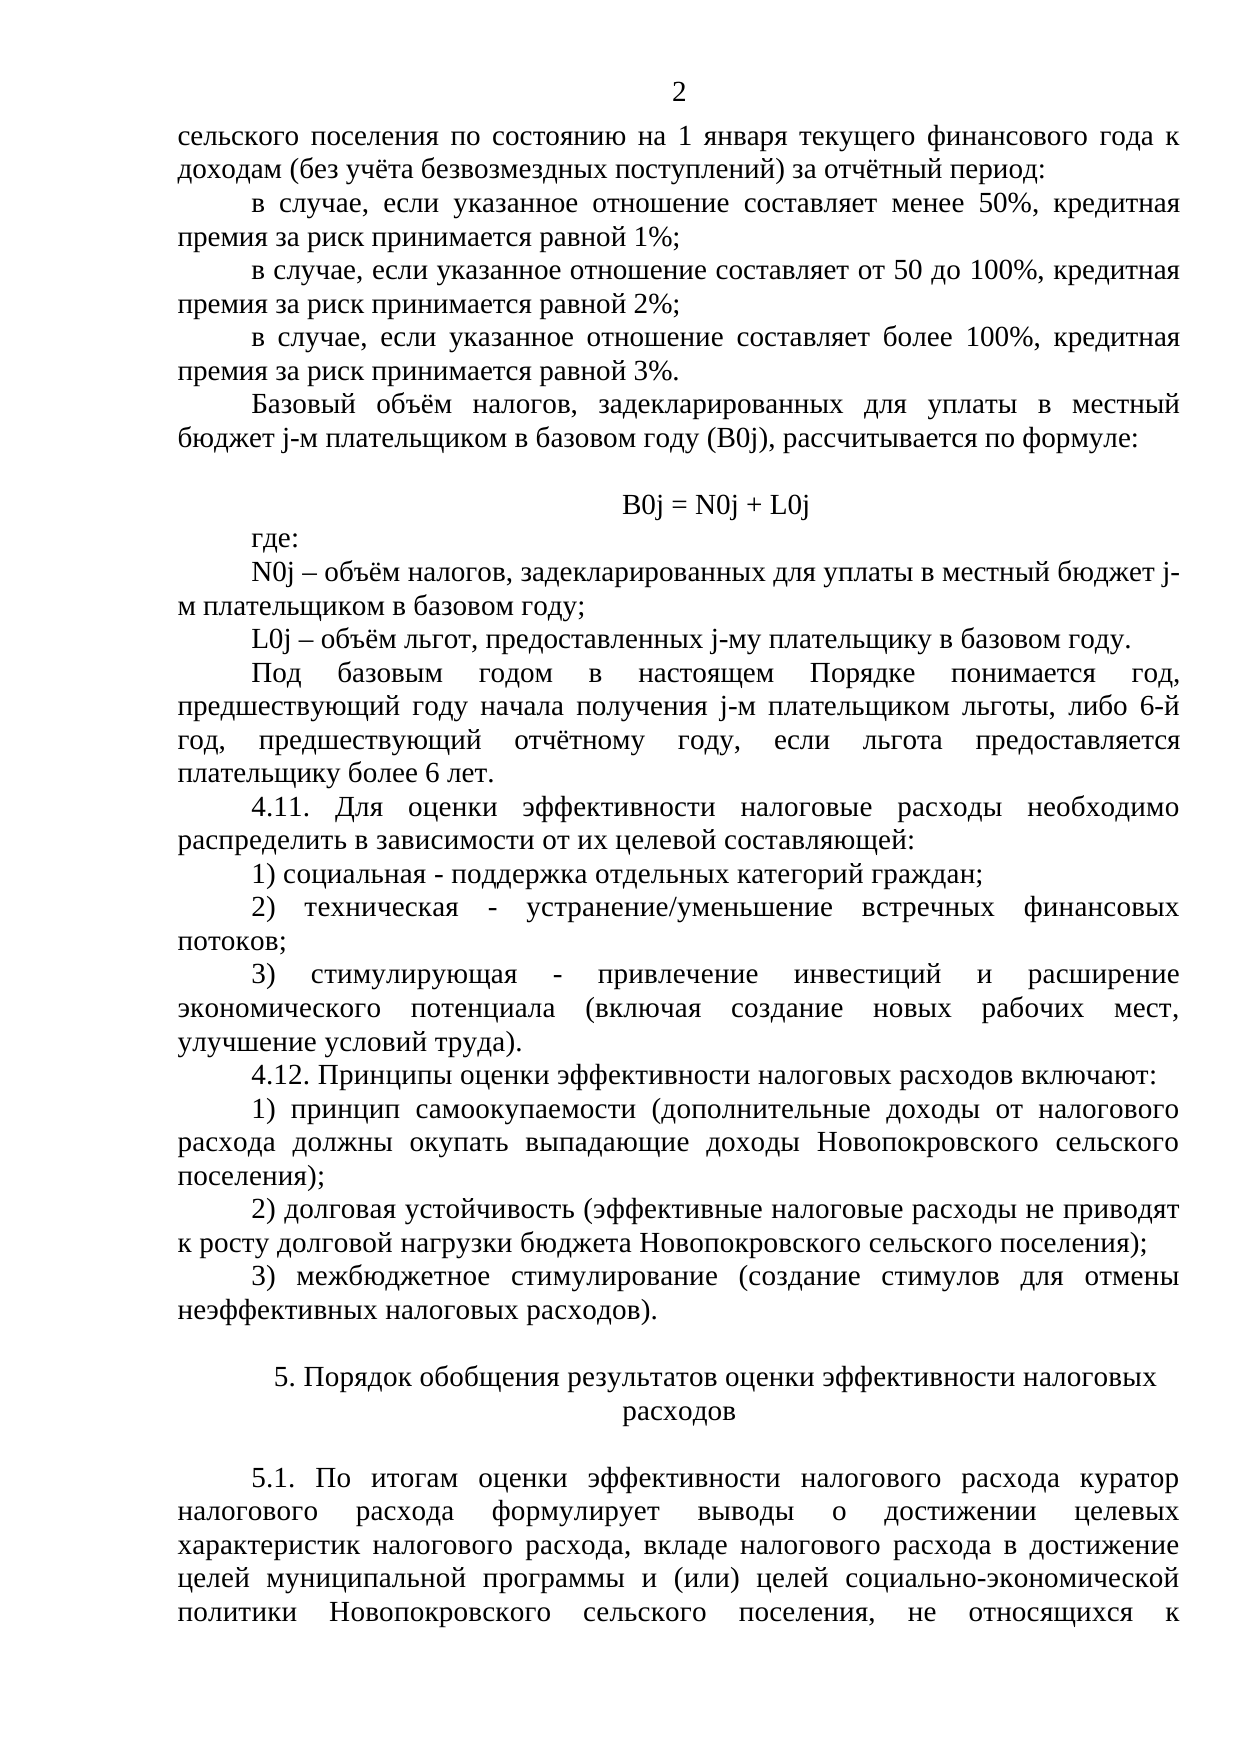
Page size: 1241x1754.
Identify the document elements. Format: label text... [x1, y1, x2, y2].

text в случае, если указанное отношение составляет менее 50%, кредитная премия за риск принимается равной 1%; [177, 185, 1181, 252]
text 2) долговая устойчивость (эффективные налоговые расходы не приводят к росту долговой нагрузки бюджета Новопокровского сельского поселения); [177, 1191, 1181, 1258]
text 2) техническая - устранение/уменьшение встречных финансовых потоков; [177, 889, 1181, 957]
text Базовый объём налогов, задекларированных для уплаты в местный бюджет j-м плательщиком в базовом году (B0j), рассчитывается по формуле: [177, 386, 1181, 453]
text 1) принцип самоокупаемости (дополнительные доходы от налогового расхода должны окупать выпадающие доходы Новопокровского сельского поселения); [177, 1091, 1181, 1191]
text 5. Порядок обобщения результатов оценки эффективности налоговых расходов [177, 1359, 1181, 1426]
text 1) социальная - поддержка отдельных категорий граждан; [177, 856, 1181, 889]
text 3) межбюджетное стимулирование (создание стимулов для отмены неэффективных налоговых расходов). [177, 1258, 1181, 1326]
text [177, 1460, 1181, 1627]
text в случае, если указанное отношение составляет более 100%, кредитная премия за риск принимается равной 3%. [177, 319, 1181, 386]
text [177, 118, 1181, 185]
text L0j ‒ объём льгот, предоставленных j-му плательщику в базовом году. [177, 621, 1181, 655]
text B0j = N0j + L0j [177, 487, 1181, 521]
text Под базовым годом в настоящем Порядке понимается год, предшествующий году начала получения j-м плательщиком льготы, либо 6-й год, предшествующий отчётному году, если льгота предоставляется плательщику более 6 лет. [177, 655, 1181, 789]
text в случае, если указанное отношение составляет от 50 до 100%, кредитная премия за риск принимается равной 2%; [177, 252, 1181, 319]
text 4.12. Принципы оценки эффективности налоговых расходов включают: [177, 1057, 1181, 1091]
text N0j ‒ объём налогов, задекларированных для уплаты в местный бюджет j-м плательщиком в базовом году; [177, 554, 1181, 621]
text где: [177, 521, 1181, 554]
text 4.11. Для оценки эффективности налоговые расходы необходимо распределить в зависимости от их целевой составляющей: [177, 789, 1181, 856]
text 3) стимулирующая - привлечение инвестиций и расширение экономического потенциала (включая создание новых рабочих мест, улучшение условий труда). [177, 957, 1181, 1057]
